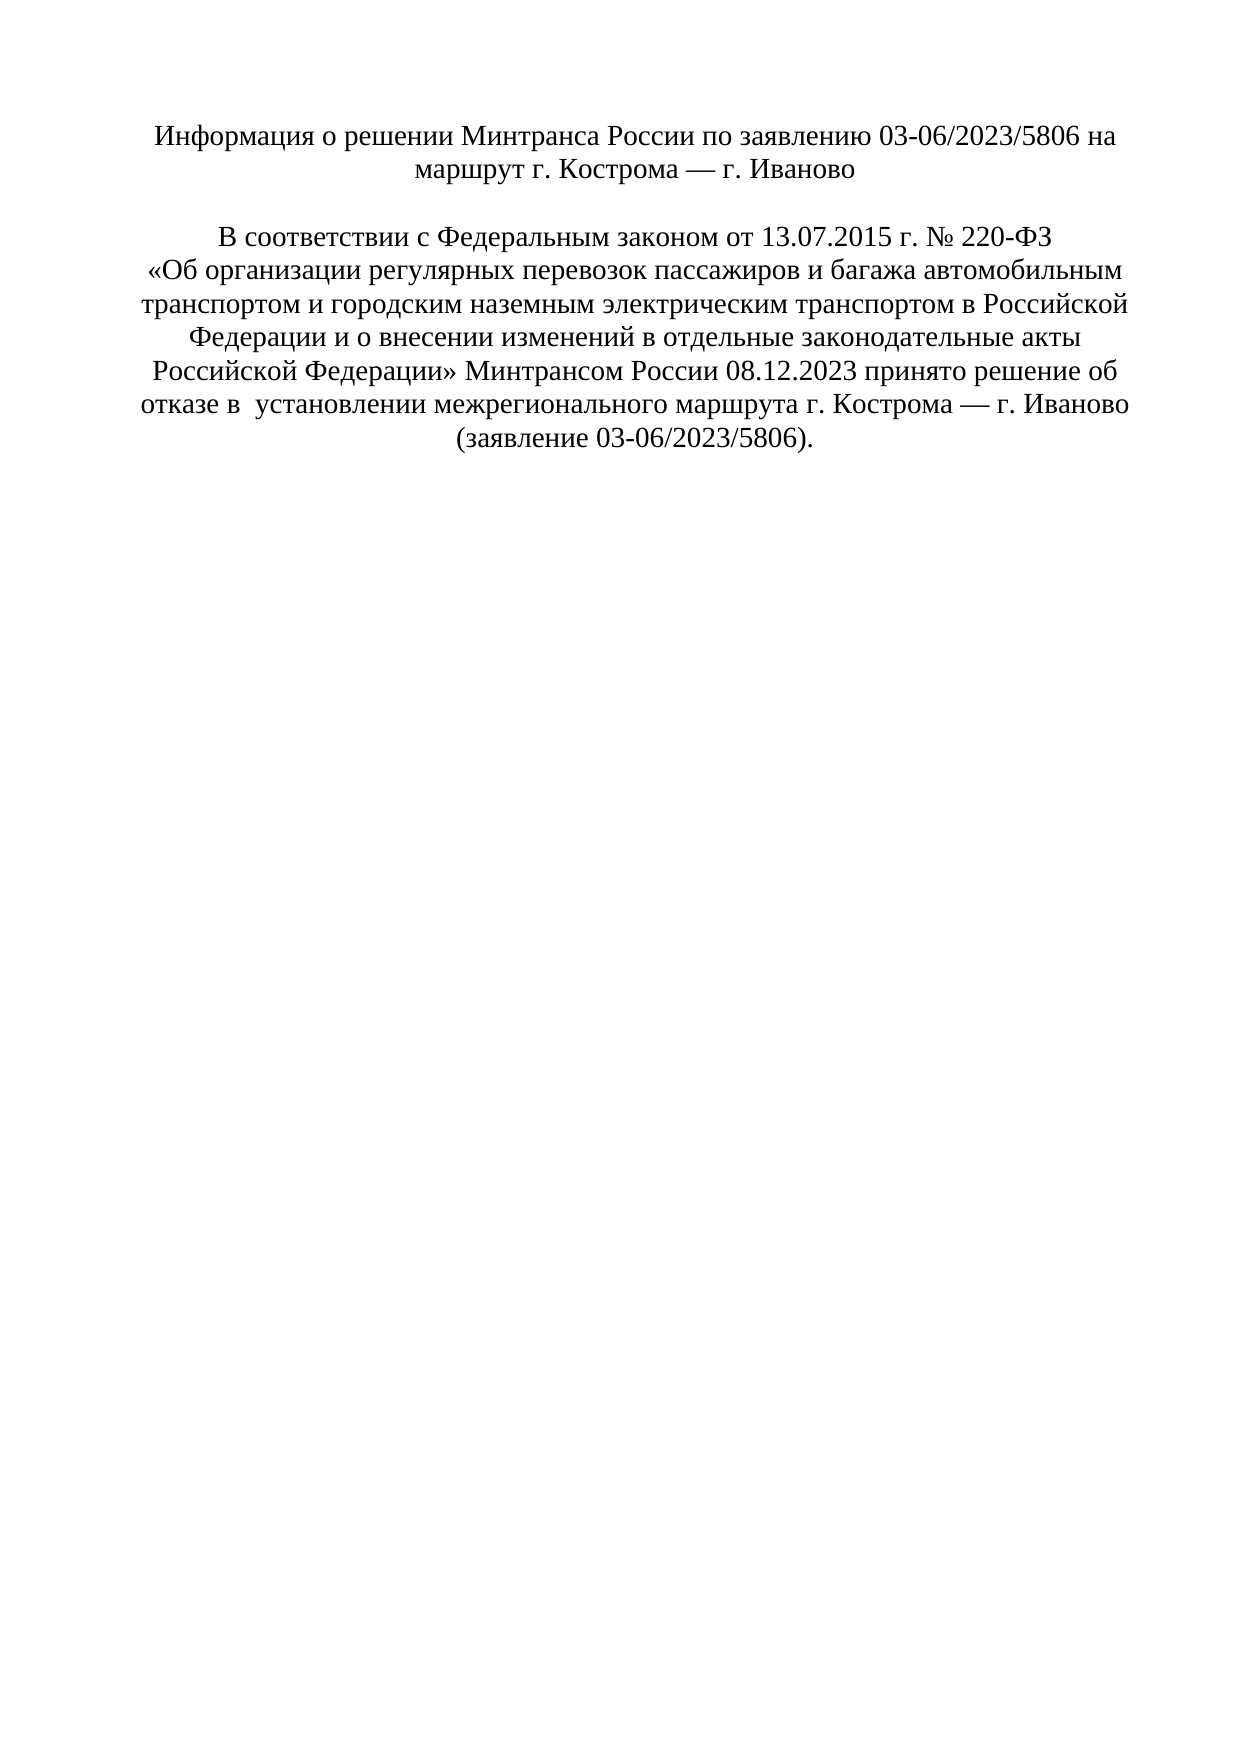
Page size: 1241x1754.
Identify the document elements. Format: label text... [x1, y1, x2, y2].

text В соответствии с Федеральным законом от 13.07.2015 г. № 220-ФЗ «Об организации регулярных перевозок пассажиров и багажа автомобильным транспортом и городским наземным электрическим транспортом в Российской Федерации и о внесении изменений в отдельные законодательные акты Российской Федерации» Минтрансом России 08.12.2023 принято решение об отказе в установлении межрегионального маршрута г. Кострома — г. Иваново (заявление 03-06/2023/5806). [118, 219, 1152, 453]
text Информация о решении Минтранса России по заявлению 03-06/2023/5806 на маршрут г. Кострома — г. Иваново [118, 118, 1152, 185]
